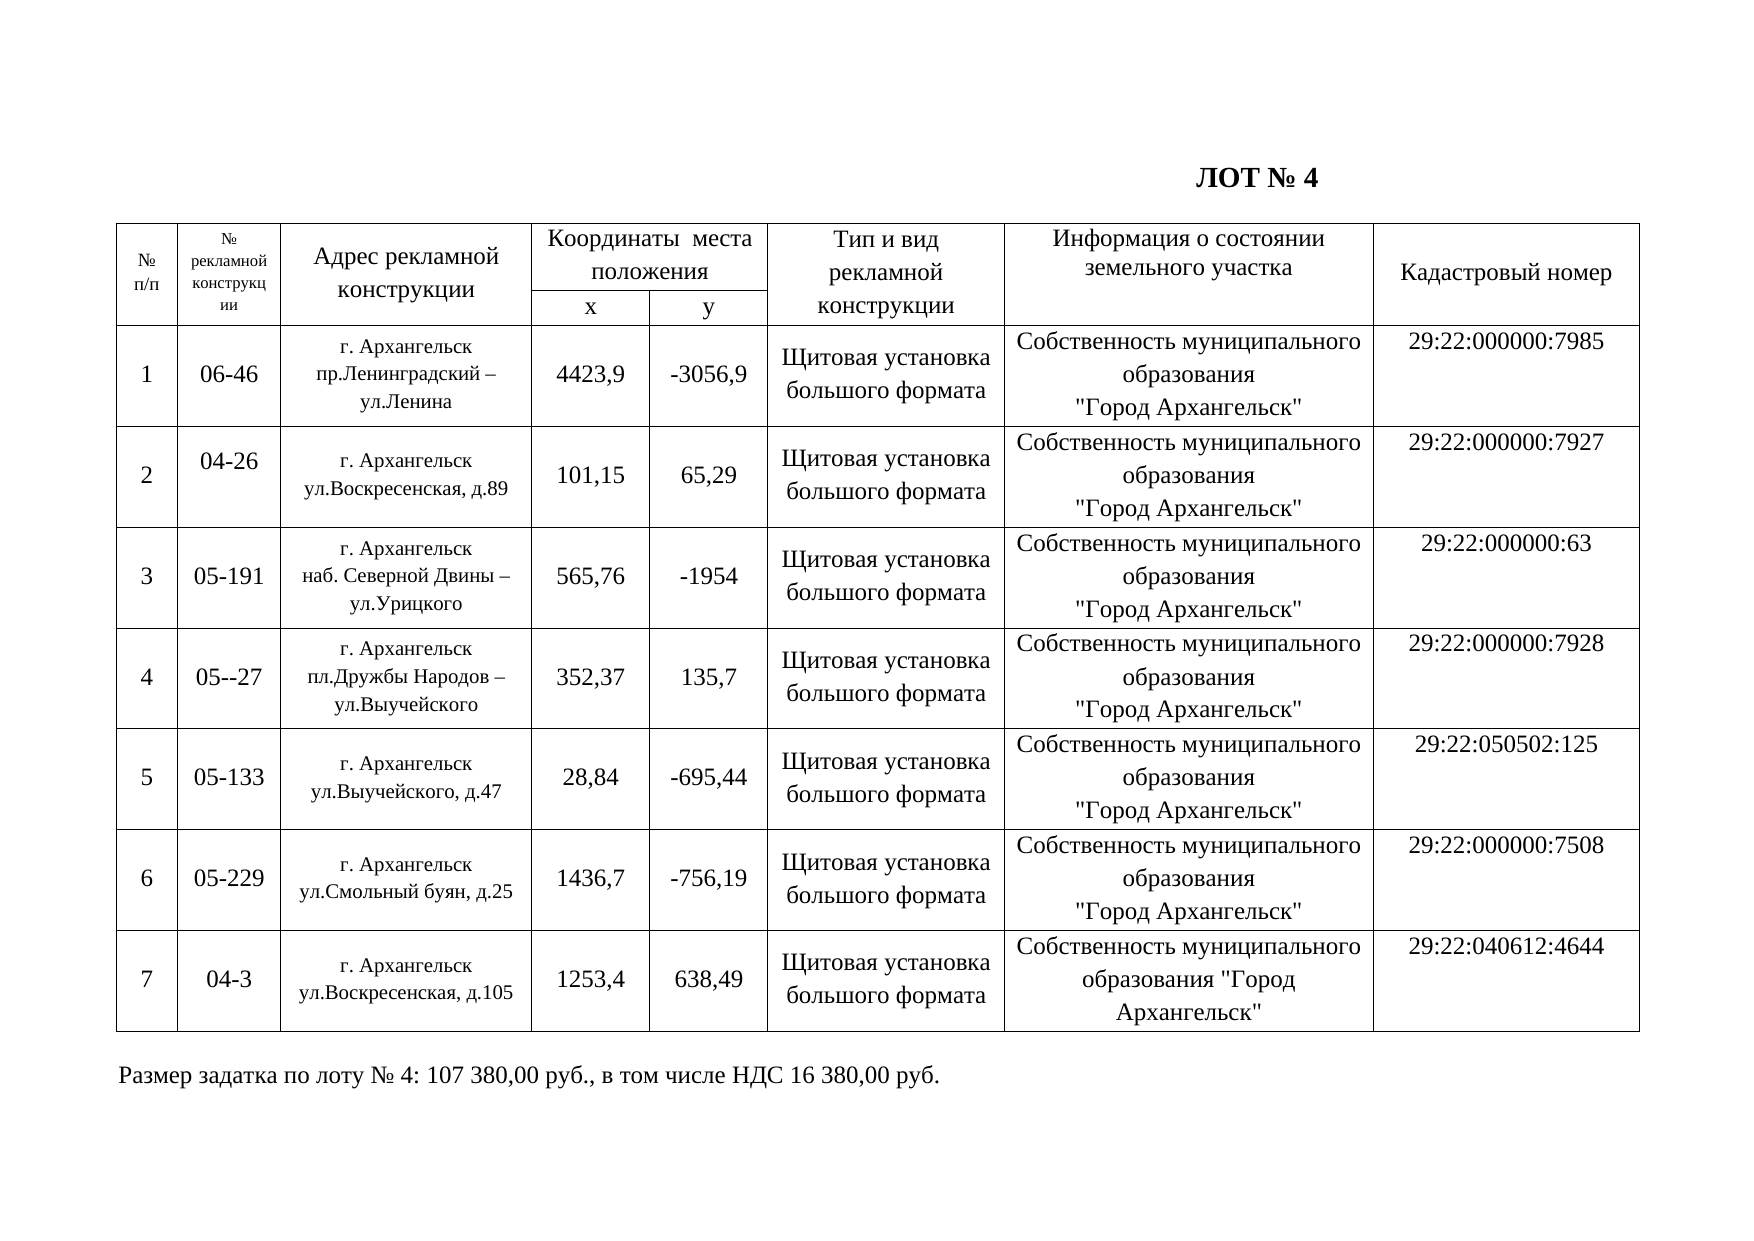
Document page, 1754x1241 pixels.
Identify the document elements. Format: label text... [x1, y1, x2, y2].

table_cell Щитовая установка большого формата [768, 931, 1004, 1031]
table_header № рекламной конструкции [178, 224, 280, 325]
table_cell 101,15 [532, 427, 649, 527]
table_cell 29:22:000000:7985 [1374, 326, 1639, 426]
table_cell Щитовая установка большого формата [768, 427, 1004, 527]
table_cell Щитовая установка большого формата [768, 830, 1004, 930]
table_header Координаты места положения [532, 224, 767, 290]
table_header Информация о состоянии земельного участка [1005, 224, 1373, 325]
table_header Тип и вид рекламной конструкции [768, 224, 1004, 325]
table_cell 29:22:050502:125 [1374, 729, 1639, 829]
table_cell x [532, 291, 649, 325]
table_cell 1253,4 [532, 931, 649, 1031]
table_cell 1436,7 [532, 830, 649, 930]
table_cell Собственность муниципального образования "Город Архангельск" [1005, 528, 1373, 627]
table_cell 05-229 [178, 830, 280, 930]
table_cell 6 [117, 830, 177, 930]
table_cell Собственность муниципального образования "Город Архангельск" [1005, 830, 1373, 930]
table_cell 352,37 [532, 629, 649, 728]
table_cell 1 [117, 326, 177, 426]
table_header Адрес рекламной конструкции [281, 224, 531, 325]
table_cell 05--27 [178, 629, 280, 728]
table_cell 2 [117, 427, 177, 527]
table_cell 29:22:000000:7928 [1374, 629, 1639, 728]
table_cell Щитовая установка большого формата [768, 729, 1004, 829]
table_cell 638,49 [650, 931, 767, 1031]
table_cell г. Архангельск наб. Северной Двины – ул.Урицкого [281, 528, 531, 627]
table_cell Собственность муниципального образования "Город Архангельск" [1005, 729, 1373, 829]
table_cell Щитовая установка большого формата [768, 528, 1004, 627]
table_cell 565,76 [532, 528, 649, 627]
table_cell г. Архангельск ул.Воскресенская, д.89 [281, 427, 531, 527]
table_cell 04-26 [178, 427, 280, 527]
table_cell 29:22:000000:7927 [1374, 427, 1639, 527]
table_cell Щитовая установка большого формата [768, 629, 1004, 728]
table_cell 29:22:040612:4644 [1374, 931, 1639, 1031]
table_cell 05-133 [178, 729, 280, 829]
table_cell -1954 [650, 528, 767, 627]
table_cell г. Архангельск пр.Ленинградский – ул.Ленина [281, 326, 531, 426]
table_cell Собственность муниципального образования "Город Архангельск" [1005, 427, 1373, 527]
table_cell 135,7 [650, 629, 767, 728]
table_cell -695,44 [650, 729, 767, 829]
text ЛОТ № 4 [1196, 160, 1636, 194]
text Размер задатка по лоту № 4: 107 380,00 руб., в том числе НДС 16 380,00 руб. [118, 1061, 1636, 1089]
table_cell г. Архангельск ул.Выучейского, д.47 [281, 729, 531, 829]
table_cell -756,19 [650, 830, 767, 930]
table_cell Собственность муниципального образования "Город Архангельск" [1005, 629, 1373, 728]
table_cell 3 [117, 528, 177, 627]
table_cell 65,29 [650, 427, 767, 527]
table_cell Щитовая установка большого формата [768, 326, 1004, 426]
table_cell г. Архангельск ул.Воскресенская, д.105 [281, 931, 531, 1031]
table_cell 7 [117, 931, 177, 1031]
table_cell 29:22:000000:63 [1374, 528, 1639, 627]
table_cell 4 [117, 629, 177, 728]
table_cell 05-191 [178, 528, 280, 627]
table_cell Собственность муниципального образования "Город Архангельск" [1005, 931, 1373, 1031]
table_cell г. Архангельск ул.Смольный буян, д.25 [281, 830, 531, 930]
table_cell y [650, 291, 767, 325]
table_cell 06-46 [178, 326, 280, 426]
table_header № п/п [117, 224, 177, 325]
table_cell г. Архангельск пл.Дружбы Народов – ул.Выучейского [281, 629, 531, 728]
table_cell 5 [117, 729, 177, 829]
table_cell 4423,9 [532, 326, 649, 426]
table_header Кадастровый номер [1374, 224, 1639, 325]
table_cell 28,84 [532, 729, 649, 829]
table_cell -3056,9 [650, 326, 767, 426]
table_cell 29:22:000000:7508 [1374, 830, 1639, 930]
table_cell Собственность муниципального образования "Город Архангельск" [1005, 326, 1373, 426]
table_cell 04-3 [178, 931, 280, 1031]
